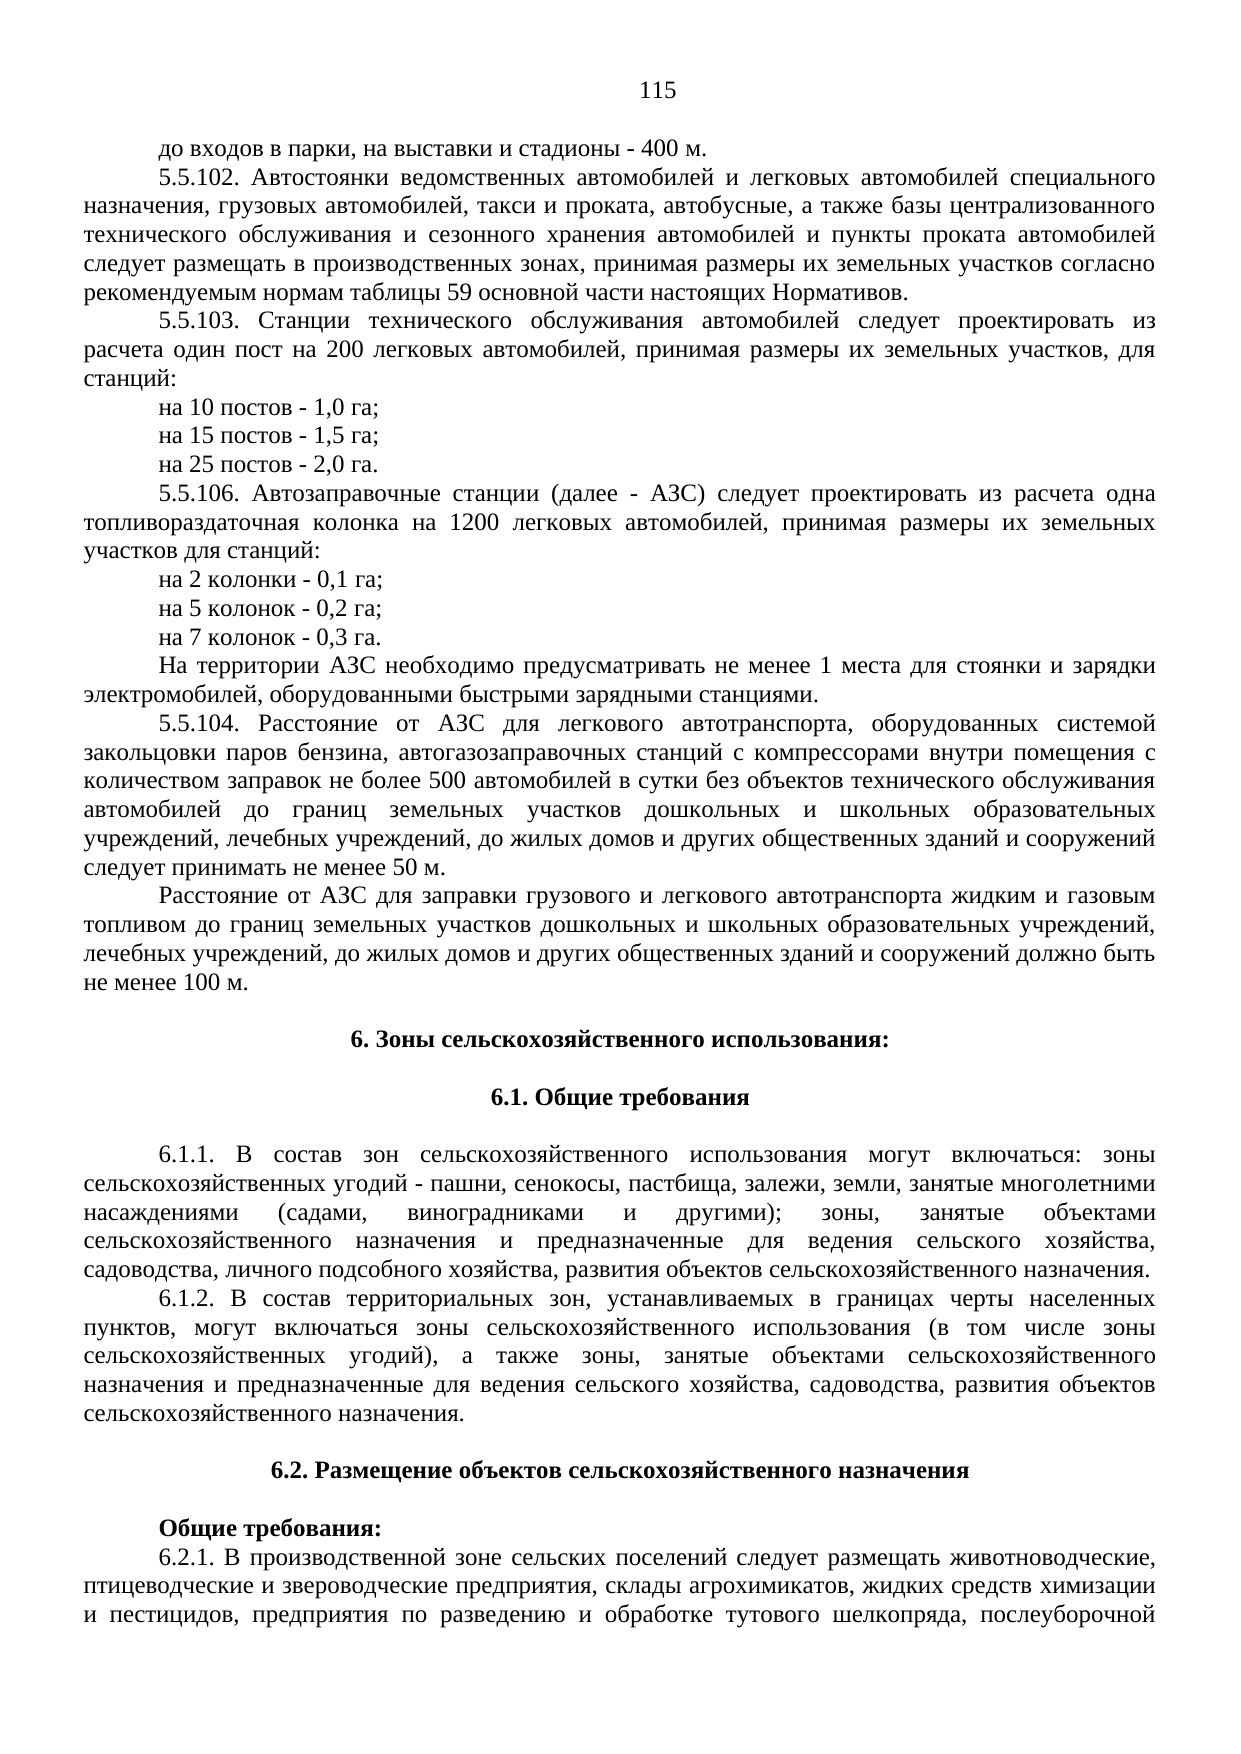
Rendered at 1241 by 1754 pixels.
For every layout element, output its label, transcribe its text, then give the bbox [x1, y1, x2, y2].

text На территории АЗС необходимо предусматривать не менее 1 места для стоянки и зарядки электромобилей, оборудованными быстрыми зарядными станциями. [83, 650, 1157, 708]
text на 2 колонки - 0,1 га; [83, 564, 1157, 593]
text на 10 постов - 1,0 га; [83, 392, 1157, 420]
subtitle 6.2. Размещение объектов сельскохозяйственного назначения [83, 1455, 1157, 1484]
text 5.5.102. Автостоянки ведомственных автомобилей и легковых автомобилей специального назначения, грузовых автомобилей, такси и проката, автобусные, а также базы централизованного технического обслуживания и сезонного хранения автомобилей и пункты проката автомобилей следует размещать в производственных зонах, принимая размеры их земельных участков согласно рекомендуемым нормам таблицы 59 основной части настоящих Нормативов. [83, 162, 1157, 305]
text на 15 постов - 1,5 га; [83, 420, 1157, 449]
text 5.5.104. Расстояние от АЗС для легкового автотранспорта, оборудованных системой закольцовки паров бензина, автогазозаправочных станций с компрессорами внутри помещения с количеством заправок не более 500 автомобилей в сутки без объектов технического обслуживания автомобилей до границ земельных участков дошкольных и школьных образовательных учреждений, лечебных учреждений, до жилых домов и других общественных зданий и сооружений следует принимать не менее 50 м. [83, 708, 1157, 880]
text Расстояние от АЗС для заправки грузового и легкового автотранспорта жидким и газовым топливом до границ земельных участков дошкольных и школьных образовательных учреждений, лечебных учреждений, до жилых домов и других общественных зданий и сооружений должно быть не менее 100 м. [83, 880, 1157, 995]
text на 7 колонок - 0,3 га. [83, 622, 1157, 650]
text на 5 колонок - 0,2 га; [83, 593, 1157, 622]
text 5.5.106. Автозаправочные станции (далее - АЗС) следует проектировать из расчета одна топливораздаточная колонка на 1200 легковых автомобилей, принимая размеры их земельных участков для станций: [83, 478, 1157, 564]
text 6.1.1. В состав зон сельскохозяйственного использования могут включаться: зоны сельскохозяйственных угодий - пашни, сенокосы, пастбища, залежи, земли, занятые многолетними насаждениями (садами, виноградниками и другими); зоны, занятые объектами сельскохозяйственного назначения и предназначенные для ведения сельского хозяйства, садоводства, личного подсобного хозяйства, развития объектов сельскохозяйственного назначения. [83, 1139, 1157, 1283]
subtitle 6. Зоны сельскохозяйственного использования: [83, 1024, 1157, 1053]
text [83, 1542, 1157, 1628]
text 6.1.2. В состав территориальных зон, устанавливаемых в границах черты населенных пунктов, могут включаться зоны сельскохозяйственного использования (в том числе зоны сельскохозяйственных угодий), а также зоны, занятые объектами сельскохозяйственного назначения и предназначенные для ведения сельского хозяйства, садоводства, развития объектов сельскохозяйственного назначения. [83, 1283, 1157, 1427]
text до входов в парки, на выставки и стадионы - 400 м. [83, 133, 1157, 162]
text на 25 постов - 2,0 га. [83, 449, 1157, 478]
text 5.5.103. Станции технического обслуживания автомобилей следует проектировать из расчета один пост на 200 легковых автомобилей, принимая размеры их земельных участков, для станций: [83, 305, 1157, 392]
text Общие требования: [83, 1513, 1157, 1542]
subtitle 6.1. Общие требования [83, 1082, 1157, 1110]
